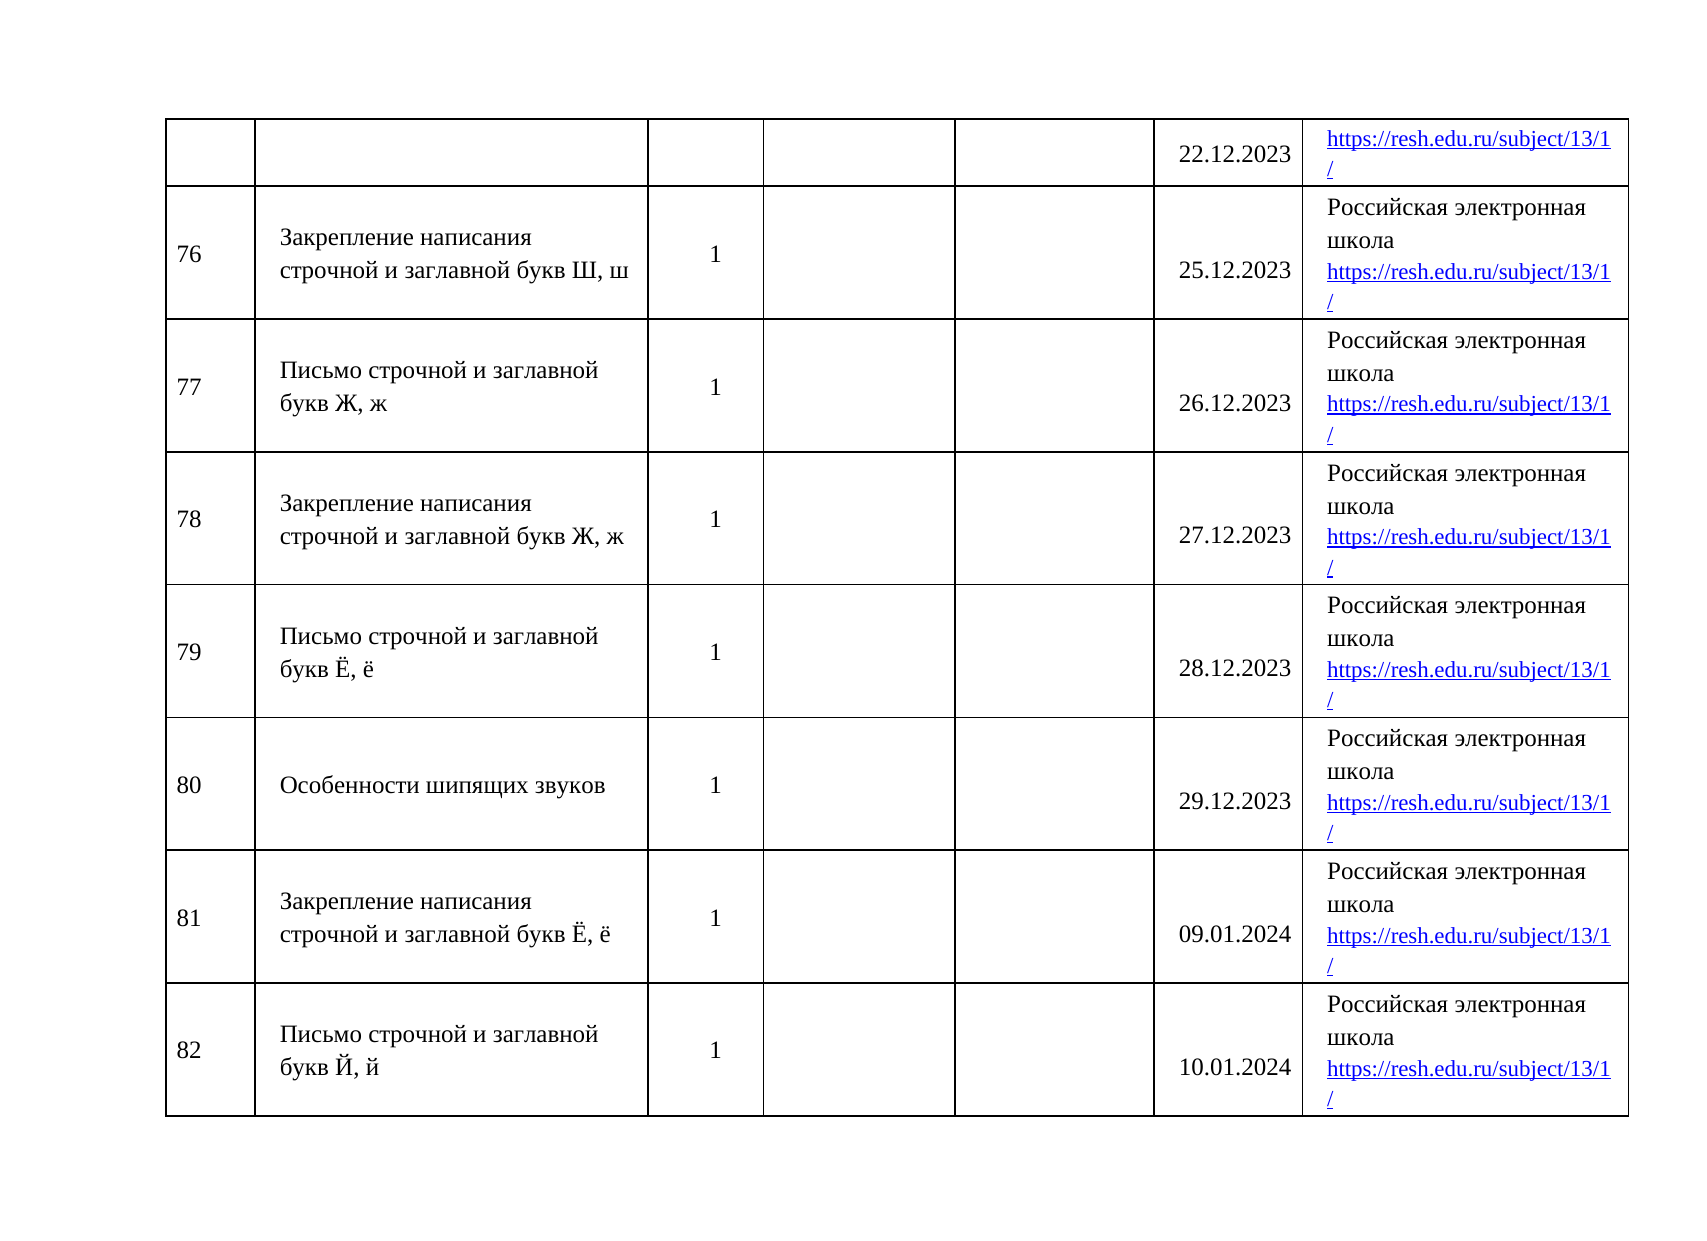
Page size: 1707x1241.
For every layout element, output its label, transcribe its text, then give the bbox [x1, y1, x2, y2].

table_cell 1 [649, 851, 763, 982]
table_cell [764, 718, 954, 849]
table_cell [256, 120, 647, 185]
table_cell 10.01.2024 [1155, 984, 1302, 1115]
table_cell Письмо строчной и заглавной букв Й, й [256, 984, 647, 1115]
table_cell [764, 187, 954, 318]
table_cell 1 [649, 984, 763, 1115]
table_cell [764, 320, 954, 451]
table_cell 1 [649, 187, 763, 318]
table_cell [764, 851, 954, 982]
table_cell [956, 453, 1153, 584]
table_cell Письмо строчной и заглавной букв Ё, ё [256, 585, 647, 717]
table_cell [764, 984, 954, 1115]
table_cell 25.12.2023 [1155, 187, 1302, 318]
table_cell [956, 718, 1153, 849]
table_cell 77 [167, 320, 254, 451]
table_cell 81 [167, 851, 254, 982]
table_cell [1303, 851, 1628, 982]
table_cell [956, 120, 1153, 185]
table_cell 80 [167, 718, 254, 849]
table_cell 82 [167, 984, 254, 1115]
table_cell 27.12.2023 [1155, 453, 1302, 584]
table_cell [956, 851, 1153, 982]
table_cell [1303, 984, 1628, 1115]
table_cell Российская электронная школа https://resh.edu.ru/subject/13/1/ [1303, 320, 1628, 451]
table_cell Закрепление написания строчной и заглавной букв Ш, ш [256, 187, 647, 318]
table_cell 1 [649, 120, 763, 185]
table_cell 28.12.2023 [1155, 585, 1302, 717]
table_cell 1 [649, 453, 763, 584]
table_cell Закрепление написания строчной и заглавной букв Ж, ж [256, 453, 647, 584]
table_cell [956, 585, 1153, 717]
table_cell 29.12.2023 [1155, 718, 1302, 849]
table_cell 79 [167, 585, 254, 717]
table_cell 76 [167, 187, 254, 318]
table_cell [956, 320, 1153, 451]
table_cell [1303, 120, 1628, 185]
table_cell [764, 585, 954, 717]
table_cell Письмо строчной и заглавной букв Ж, ж [256, 320, 647, 451]
table_cell Особенности шипящих звуков [256, 718, 647, 849]
table_cell 09.01.2024 [1155, 851, 1302, 982]
table_cell [764, 120, 954, 185]
table_cell Закрепление написания строчной и заглавной букв Ё, ё [256, 851, 647, 982]
table_cell [956, 984, 1153, 1115]
table_cell 22.12.2023 [1155, 120, 1302, 185]
table_cell 1 [649, 718, 763, 849]
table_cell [1303, 187, 1628, 318]
table_cell 1 [649, 585, 763, 717]
table_cell [956, 187, 1153, 318]
table_cell Российская электронная школа https://resh.edu.ru/subject/13/1/ [1303, 718, 1628, 849]
table_cell [764, 453, 954, 584]
table_cell 1 [649, 320, 763, 451]
table_cell 26.12.2023 [1155, 320, 1302, 451]
table_cell 75 [167, 120, 254, 185]
table_cell Российская электронная школа https://resh.edu.ru/subject/13/1/ [1303, 453, 1628, 584]
table_cell Российская электронная школа https://resh.edu.ru/subject/13/1/ [1303, 585, 1628, 717]
table_cell 78 [167, 453, 254, 584]
